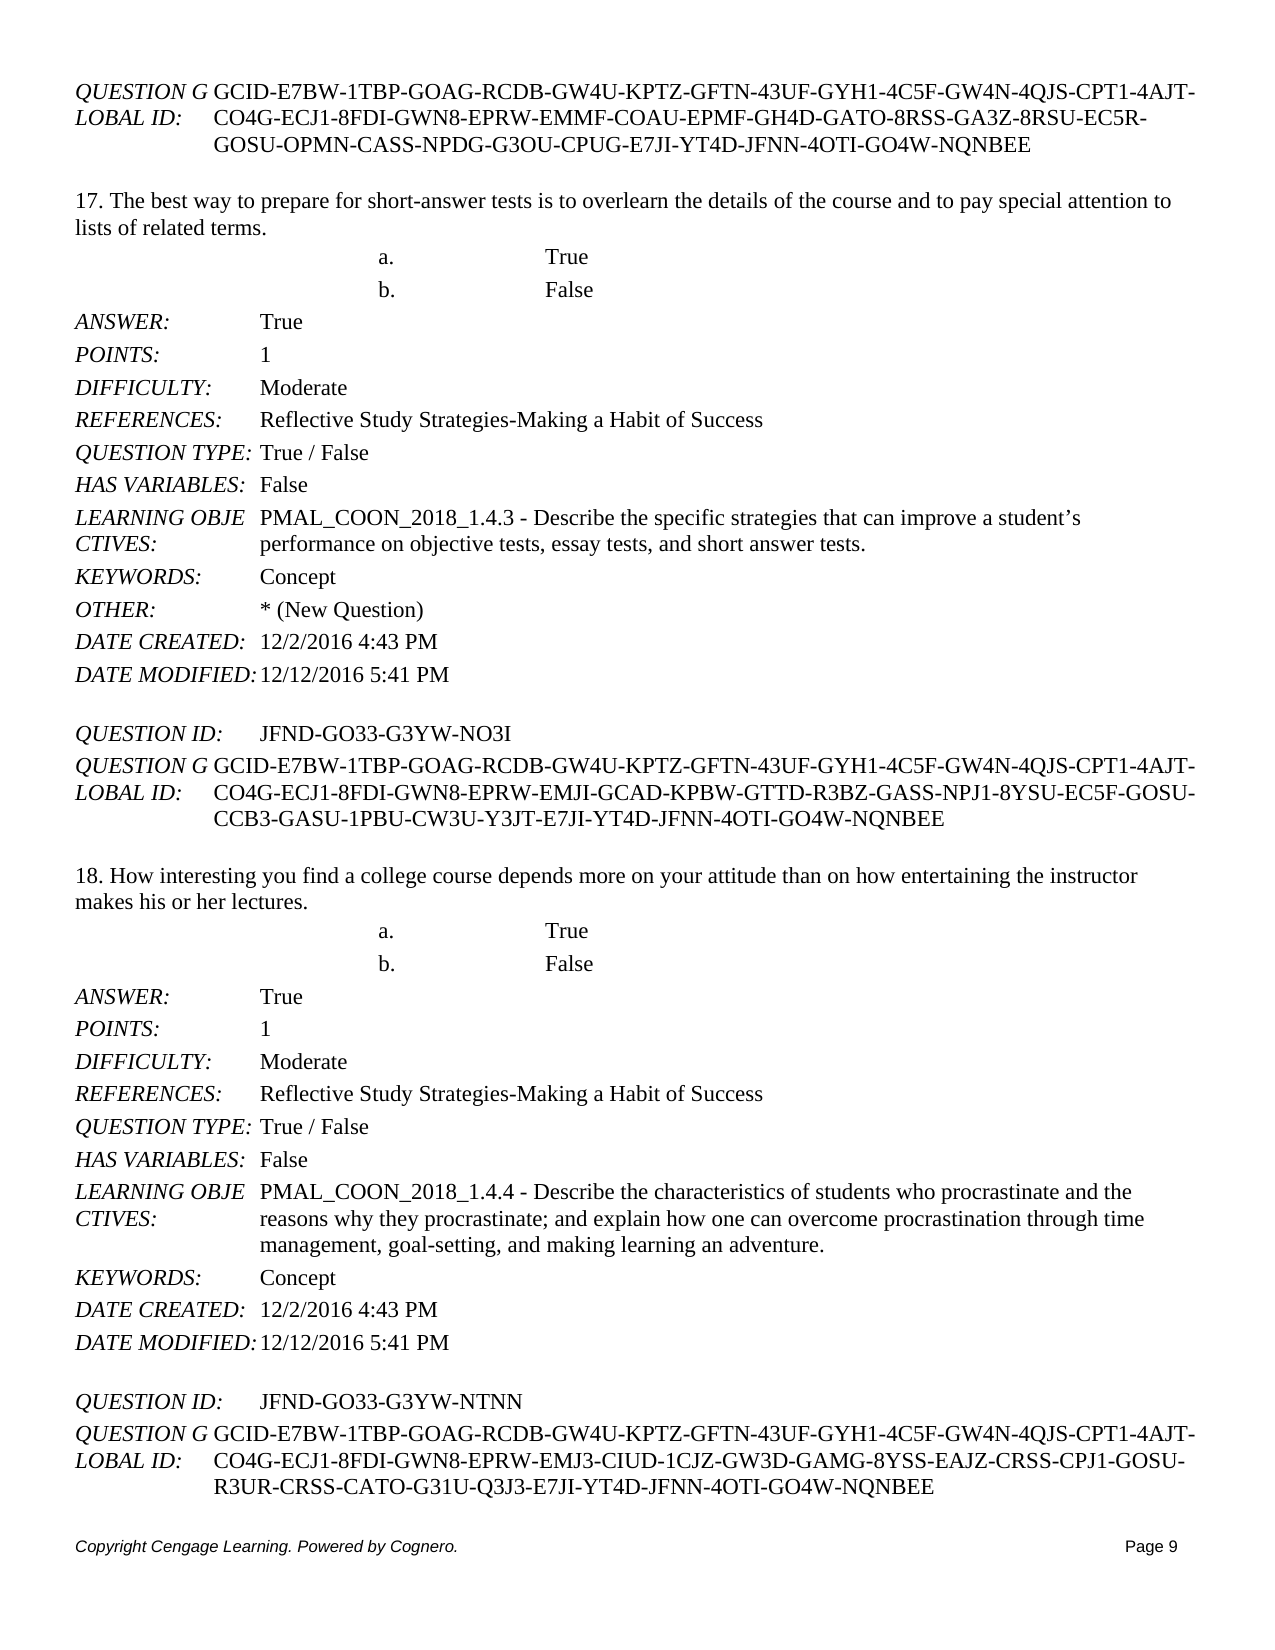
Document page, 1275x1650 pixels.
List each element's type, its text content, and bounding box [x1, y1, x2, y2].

table_header 18. How interesting you find a college course depends more on your attitude than on how entertaining the instructor makes his or her lectures. [75, 862, 1200, 1503]
table_header 17. The best way to prepare for short-answer tests is to overlearn the details of the course and to pay special attention to lists of related terms. [75, 188, 1200, 835]
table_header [75, 75, 1200, 160]
